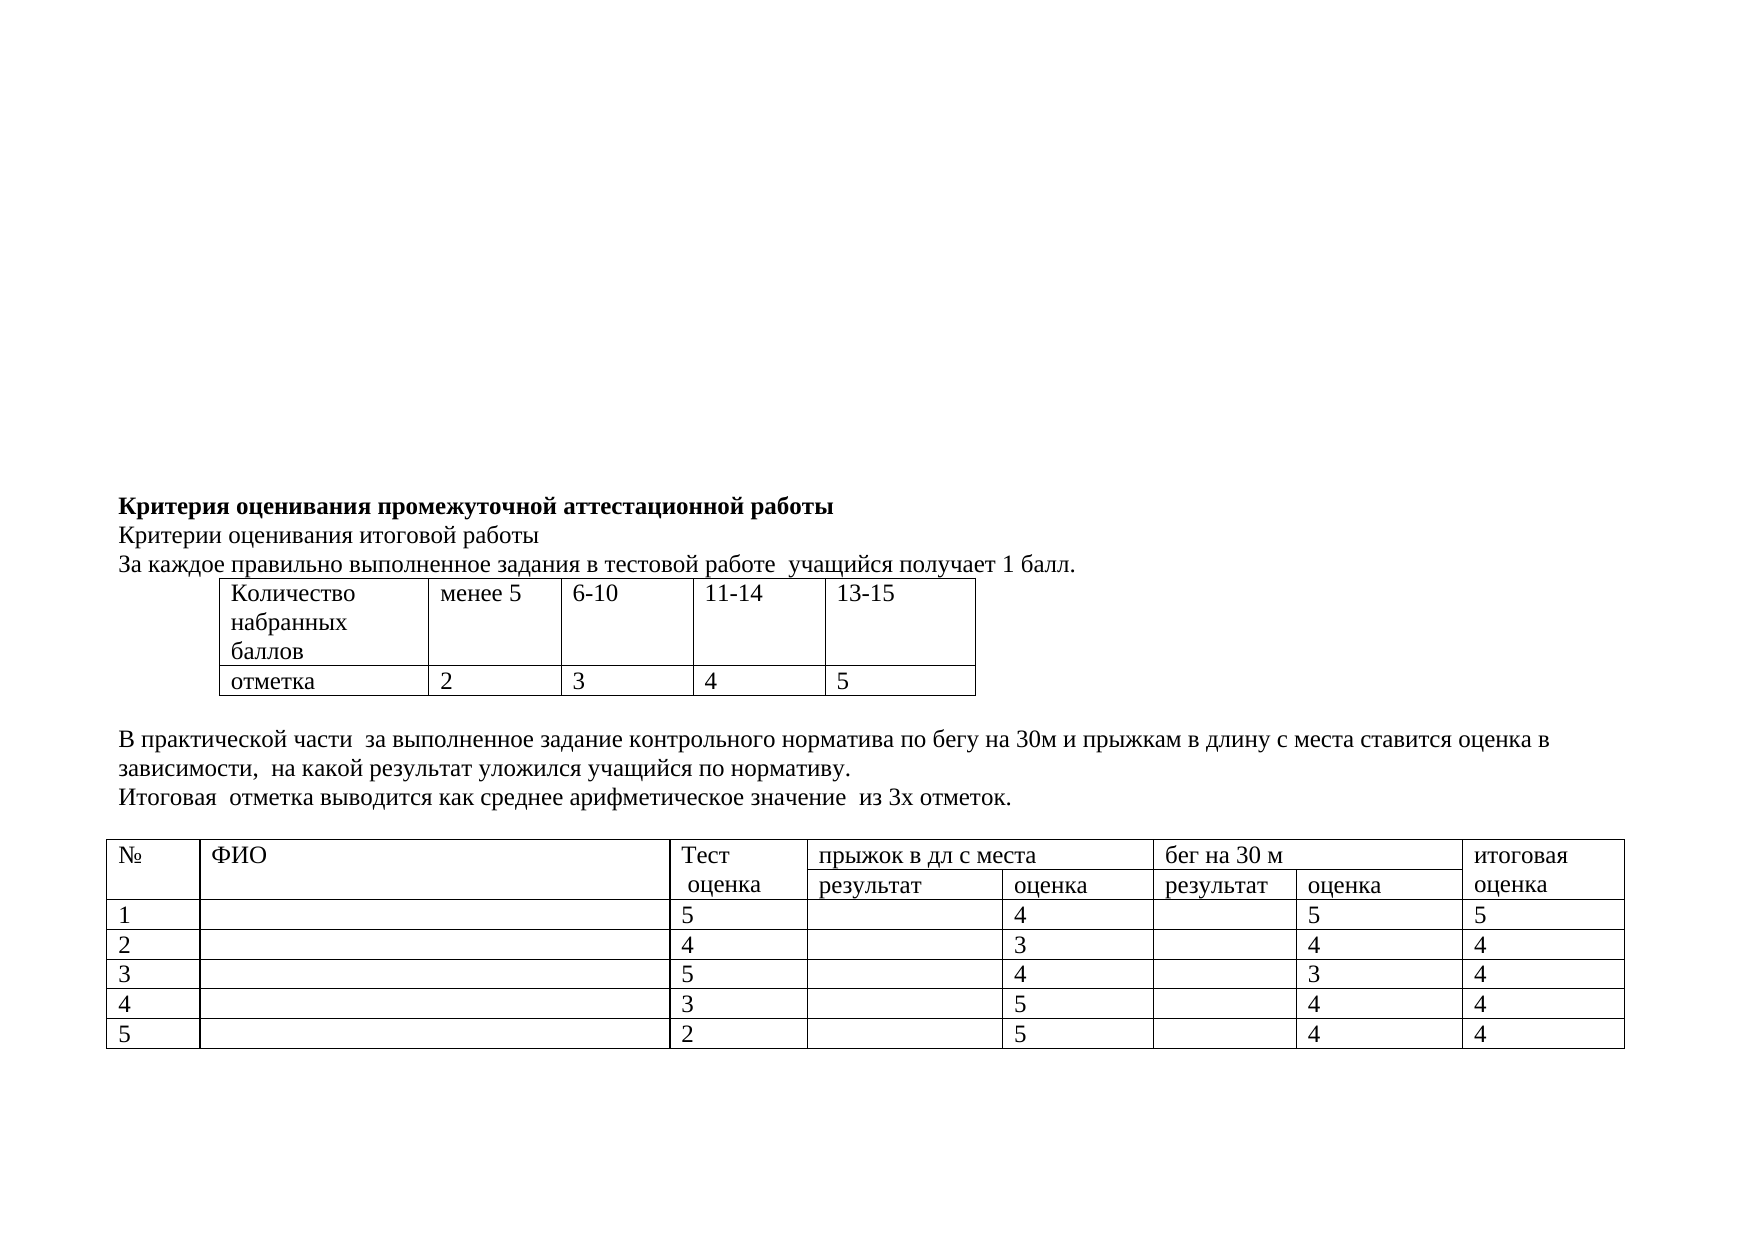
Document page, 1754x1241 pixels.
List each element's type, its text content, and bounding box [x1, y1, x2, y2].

table_header 11-14 [694, 579, 825, 665]
table_cell 5 [107, 1019, 199, 1048]
table_cell 4 [694, 666, 825, 694]
table_cell отметка [220, 666, 428, 694]
table_cell 4 [1297, 989, 1462, 1018]
table_cell 4 [1297, 930, 1462, 958]
table_header ФИО [201, 840, 669, 899]
table_header прыжок в дл с места [808, 840, 1153, 869]
table_header менее 5 [429, 579, 561, 665]
table_cell [201, 989, 669, 1018]
table_cell 5 [1297, 900, 1462, 929]
table_cell [201, 930, 669, 958]
table_cell [201, 1019, 669, 1048]
table_header Тест оценка [671, 840, 807, 899]
table_header № [107, 840, 199, 899]
table_cell 4 [1463, 989, 1624, 1018]
table_cell 3 [1003, 930, 1153, 958]
table_cell [1154, 989, 1296, 1018]
table_cell 3 [107, 960, 199, 988]
table_cell 3 [1297, 960, 1462, 988]
table_cell 5 [1463, 900, 1624, 929]
table_cell [1154, 1019, 1296, 1048]
table_cell [201, 960, 669, 988]
table_cell 4 [1463, 930, 1624, 958]
table_cell 4 [671, 930, 807, 958]
table_cell 4 [107, 989, 199, 1018]
table_cell [808, 960, 1002, 988]
table_cell 5 [826, 666, 975, 694]
table_cell [808, 1019, 1002, 1048]
table_cell 5 [1003, 989, 1153, 1018]
text Итоговая отметка выводится как среднее арифметическое значение из 3х отметок. [118, 782, 1636, 811]
table_cell оценка [1297, 870, 1462, 899]
table_cell 5 [671, 900, 807, 929]
table_cell 3 [671, 989, 807, 1018]
table_cell [1154, 930, 1296, 958]
table_cell [808, 930, 1002, 958]
text Критерия оценивания промежуточной аттестационной работы [118, 491, 1636, 520]
table_cell 3 [562, 666, 693, 694]
table_cell [1154, 900, 1296, 929]
table_cell [808, 900, 1002, 929]
table_header 13-15 [826, 579, 975, 665]
table_header 6-10 [562, 579, 693, 665]
table_cell 5 [1003, 1019, 1153, 1048]
table_cell [808, 989, 1002, 1018]
table_cell 1 [107, 900, 199, 929]
table_cell 2 [429, 666, 561, 694]
table_cell 2 [107, 930, 199, 958]
table_cell 2 [671, 1019, 807, 1048]
table_cell 4 [1463, 1019, 1624, 1048]
table_header Количество набранных баллов [220, 579, 428, 665]
table_cell результат [1154, 870, 1296, 899]
table_cell 4 [1463, 960, 1624, 988]
table_cell 4 [1003, 900, 1153, 929]
table_header итоговая оценка [1463, 840, 1624, 899]
table_header бег на 30 м [1154, 840, 1462, 869]
table_cell 4 [1297, 1019, 1462, 1048]
table_cell оценка [1003, 870, 1153, 899]
table_cell 4 [1003, 960, 1153, 988]
table_cell [201, 900, 669, 929]
table_cell [1154, 960, 1296, 988]
table_cell 5 [671, 960, 807, 988]
table_cell результат [808, 870, 1002, 899]
text Критерии оценивания итоговой работы [118, 520, 1636, 549]
text В практической части за выполненное задание контрольного норматива по бегу на 30м и прыжкам в длину с места ставится оценка в зависимости, на какой результат уложился учащийся по нормативу. [118, 724, 1636, 782]
text За каждое правильно выполненное задания в тестовой работе учащийся получает 1 балл. [118, 549, 1636, 577]
